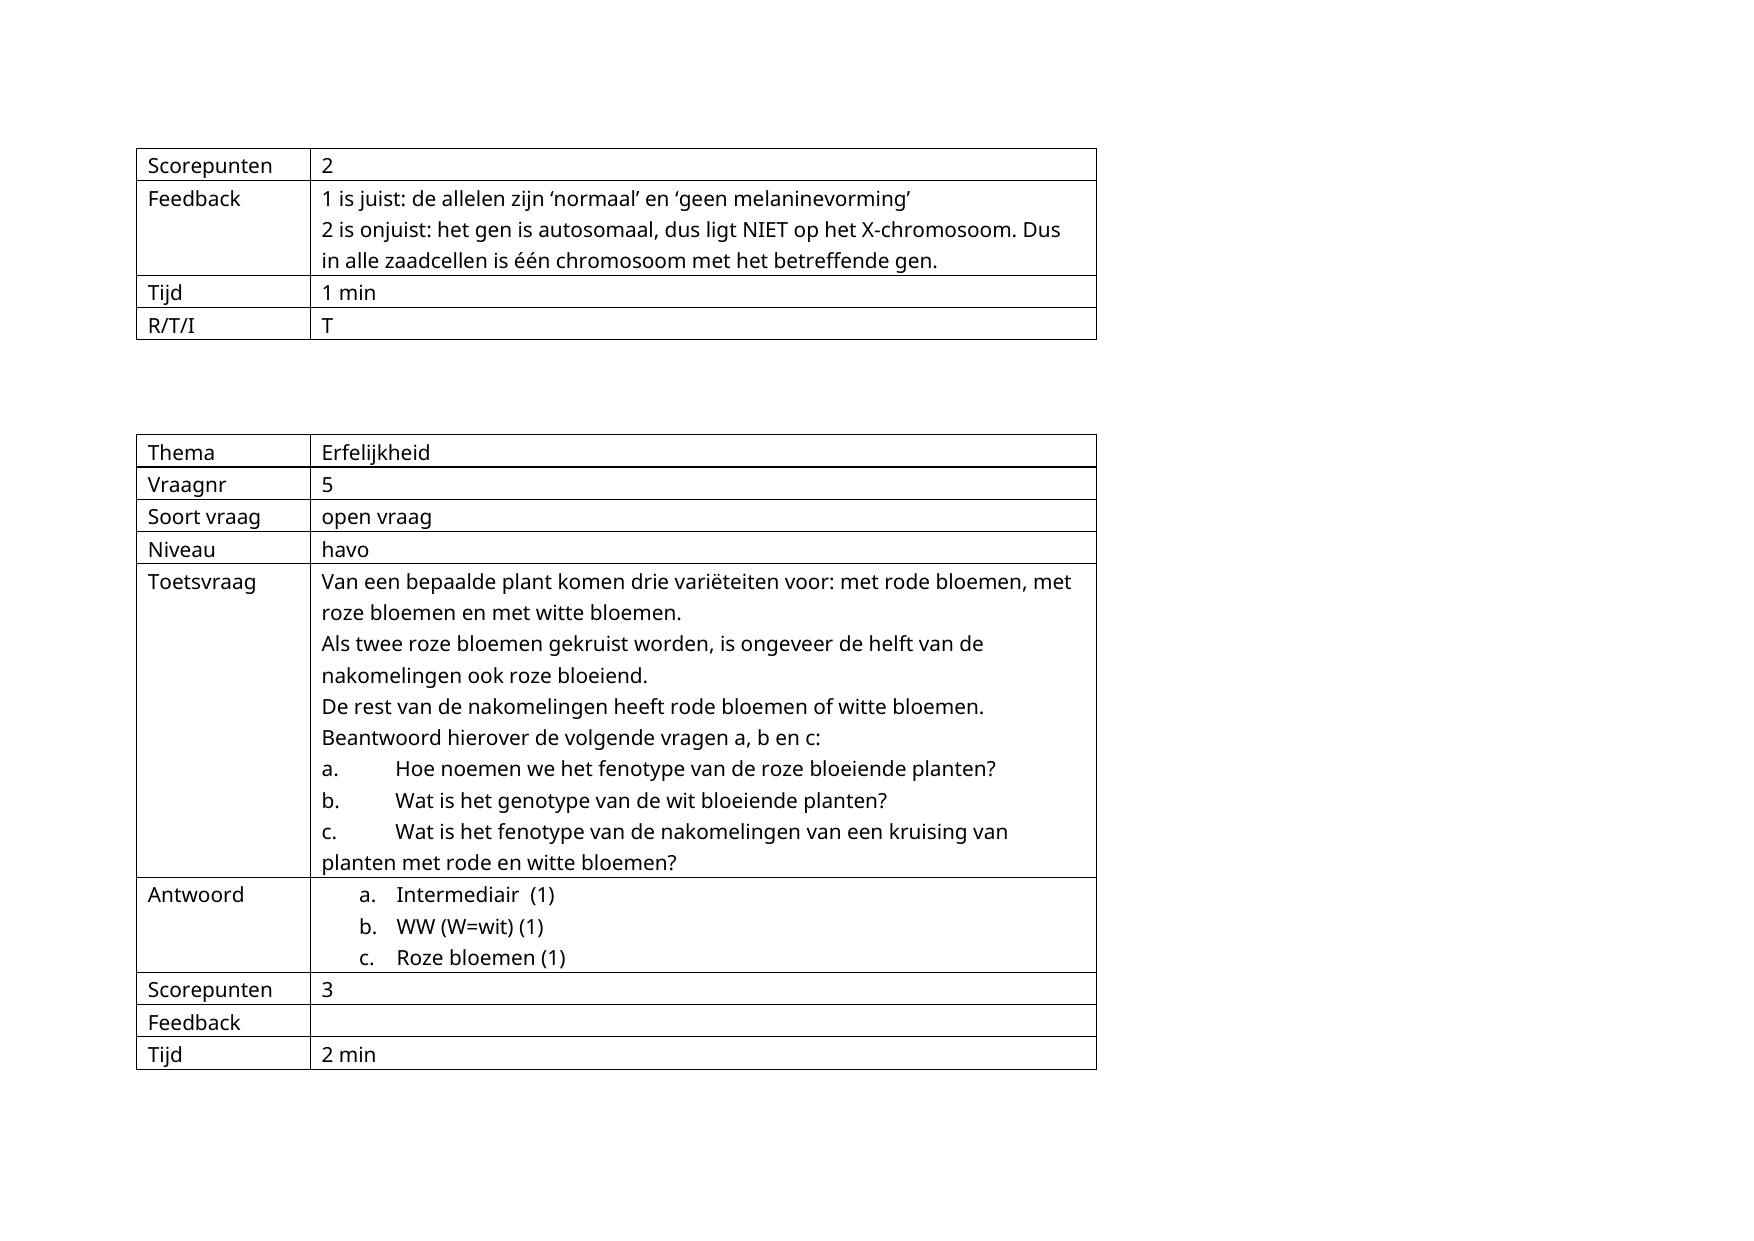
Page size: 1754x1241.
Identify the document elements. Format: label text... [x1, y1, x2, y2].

table_cell Toetsvraag [137, 564, 310, 877]
table_cell open vraag [311, 500, 1096, 531]
table_cell T [311, 308, 1096, 339]
table_cell Feedback [137, 1005, 310, 1036]
table_cell Feedback [137, 181, 310, 275]
table_cell R/T/I [137, 308, 310, 339]
table_cell 1 is juist: de allelen zijn ‘normaal’ en ‘geen melaninevorming’ 2 is onjuist: het gen is autosomaal, dus ligt NIET op het X-chromosoom. Dus in alle zaadcellen is één chromosoom met het betreffende gen. [311, 181, 1096, 275]
table_header Erfelijkheid [311, 435, 1096, 466]
table_cell havo [311, 532, 1096, 563]
table_cell 2 [311, 149, 1096, 180]
table_header Thema [137, 435, 310, 466]
table_cell Intermediair (1) WW (W=wit) (1) Roze bloemen (1) [311, 878, 1096, 972]
table_cell Antwoord [137, 878, 310, 972]
table_cell 5 [311, 468, 1096, 499]
table_cell Van een bepaalde plant komen drie variëteiten voor: met rode bloemen, met roze bloemen en met witte bloemen. Als twee roze bloemen gekruist worden, is ongeveer de helft van de nakomelingen ook roze bloeiend. De rest van de nakomelingen heeft rode bloemen of witte bloemen. Beantwoord hierover de volgende vragen a, b en c: a. Hoe noemen we het fenotype van de roze bloeiende planten? b. Wat is het genotype van de wit bloeiende planten? c. Wat is het fenotype van de nakomelingen van een kruising van planten met rode en witte bloemen? [311, 564, 1096, 877]
table_cell Scorepunten [137, 973, 310, 1004]
table_cell Soort vraag [137, 500, 310, 531]
table_cell 2 min [311, 1037, 1096, 1068]
table_cell Tijd [137, 276, 310, 307]
table_cell Tijd [137, 1037, 310, 1068]
table_cell 3 [311, 973, 1096, 1004]
table_cell 1 min [311, 276, 1096, 307]
table_cell Scorepunten [137, 149, 310, 180]
table_cell [311, 1005, 1096, 1036]
table_cell Niveau [137, 532, 310, 563]
table_cell Vraagnr [137, 468, 310, 499]
